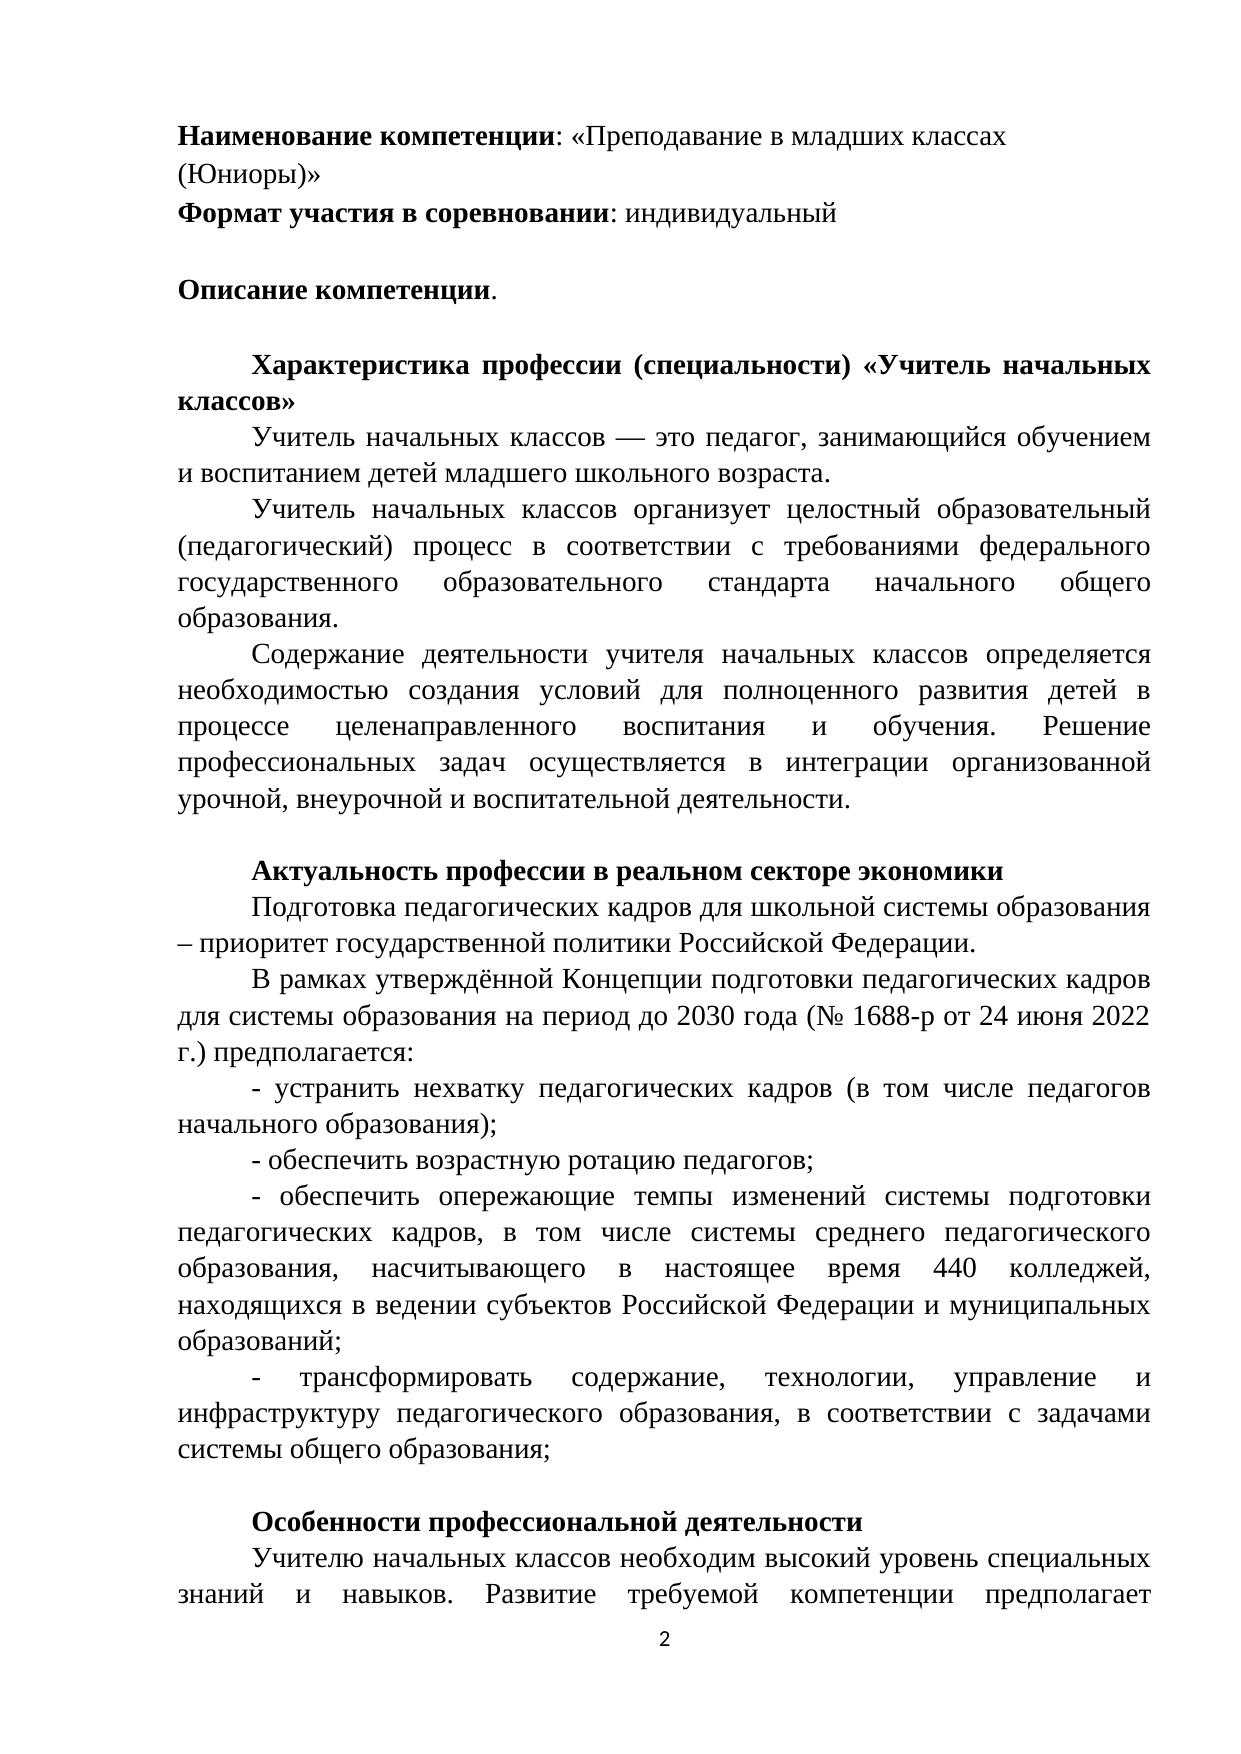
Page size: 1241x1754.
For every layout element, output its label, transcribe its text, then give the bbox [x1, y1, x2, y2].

text - обеспечить возрастную ротацию педагогов; [177, 1142, 1152, 1176]
text Содержание деятельности учителя начальных классов определяется необходимостью создания условий для полноценного развития детей в процессе целенаправленного воспитания и обучения. Решение профессиональных задач осуществляется в интеграции организованной урочной, внеурочной и воспитательной деятельности. [177, 636, 1152, 814]
text Характеристика профессии (специальности) «Учитель начальных классов» [177, 347, 1152, 417]
text Наименование компетенции: «Преподавание в младших классах (Юниоры)» [177, 118, 1152, 190]
text Актуальность профессии в реальном секторе экономики [177, 853, 1152, 887]
text - трансформировать содержание, технологии, управление и инфраструктуру педагогического образования, в соответствии с задачами системы общего образования; [177, 1359, 1152, 1465]
text - обеспечить опережающие темпы изменений системы подготовки педагогических кадров, в том числе системы среднего педагогического образования, насчитывающего в настоящее время 440 колледжей, находящихся в ведении субъектов Российской Федерации и муниципальных образований; [177, 1178, 1152, 1356]
text - устранить нехватку педагогических кадров (в том числе педагогов начального образования); [177, 1070, 1152, 1139]
text Учитель начальных классов организует целостный образовательный (педагогический) процесс в соответствии с требованиями федерального государственного образовательного стандарта начального общего образования. [177, 492, 1152, 633]
text В рамках утверждённой Концепции подготовки педагогических кадров для системы образования на период до 2030 года (№ 1688-р от 24 июня 2022 г.) предполагается: [177, 961, 1152, 1067]
text Особенности профессиональной деятельности [177, 1504, 1152, 1537]
text Учитель начальных классов — это педагог, занимающийся обучением и воспитанием детей младшего школьного возраста. [177, 419, 1152, 489]
text Описание компетенции. [177, 272, 1152, 306]
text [177, 1540, 1152, 1609]
text Формат участия в соревновании: индивидуальный [177, 195, 1152, 229]
text Подготовка педагогических кадров для школьной системы образования – приоритет государственной политики Российской Федерации. [177, 889, 1152, 959]
